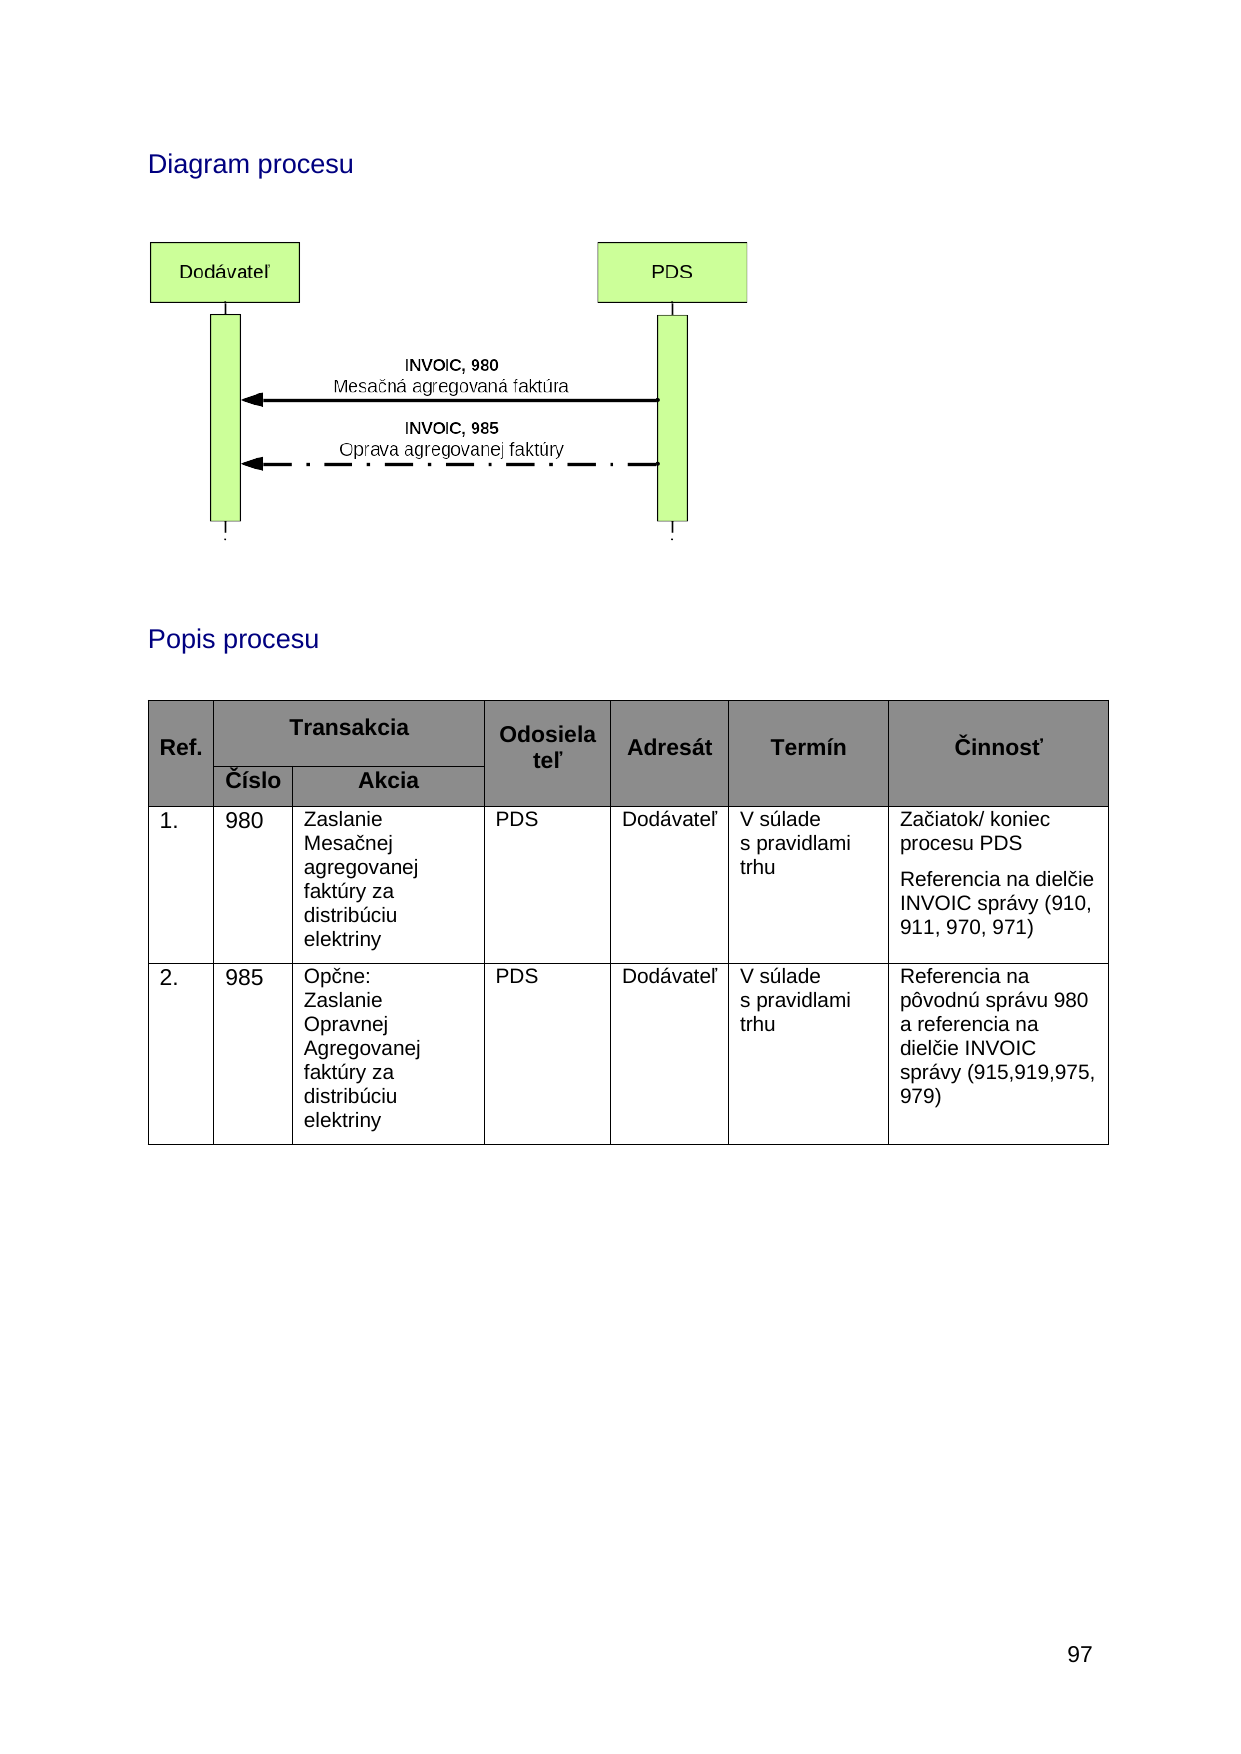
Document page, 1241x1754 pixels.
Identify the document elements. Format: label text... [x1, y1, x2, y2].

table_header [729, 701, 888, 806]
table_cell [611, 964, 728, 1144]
subtitle Diagram procesu [148, 148, 1093, 179]
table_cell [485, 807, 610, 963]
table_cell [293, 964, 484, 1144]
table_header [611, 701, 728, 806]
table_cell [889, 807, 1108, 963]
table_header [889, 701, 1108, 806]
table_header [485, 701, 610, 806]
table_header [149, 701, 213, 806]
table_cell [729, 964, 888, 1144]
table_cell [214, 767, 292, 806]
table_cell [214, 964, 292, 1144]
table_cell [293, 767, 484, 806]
subtitle Popis procesu [148, 623, 1093, 654]
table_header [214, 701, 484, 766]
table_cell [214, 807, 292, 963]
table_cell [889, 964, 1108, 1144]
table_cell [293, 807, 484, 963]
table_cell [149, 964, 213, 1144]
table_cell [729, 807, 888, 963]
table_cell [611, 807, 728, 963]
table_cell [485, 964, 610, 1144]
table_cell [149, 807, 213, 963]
